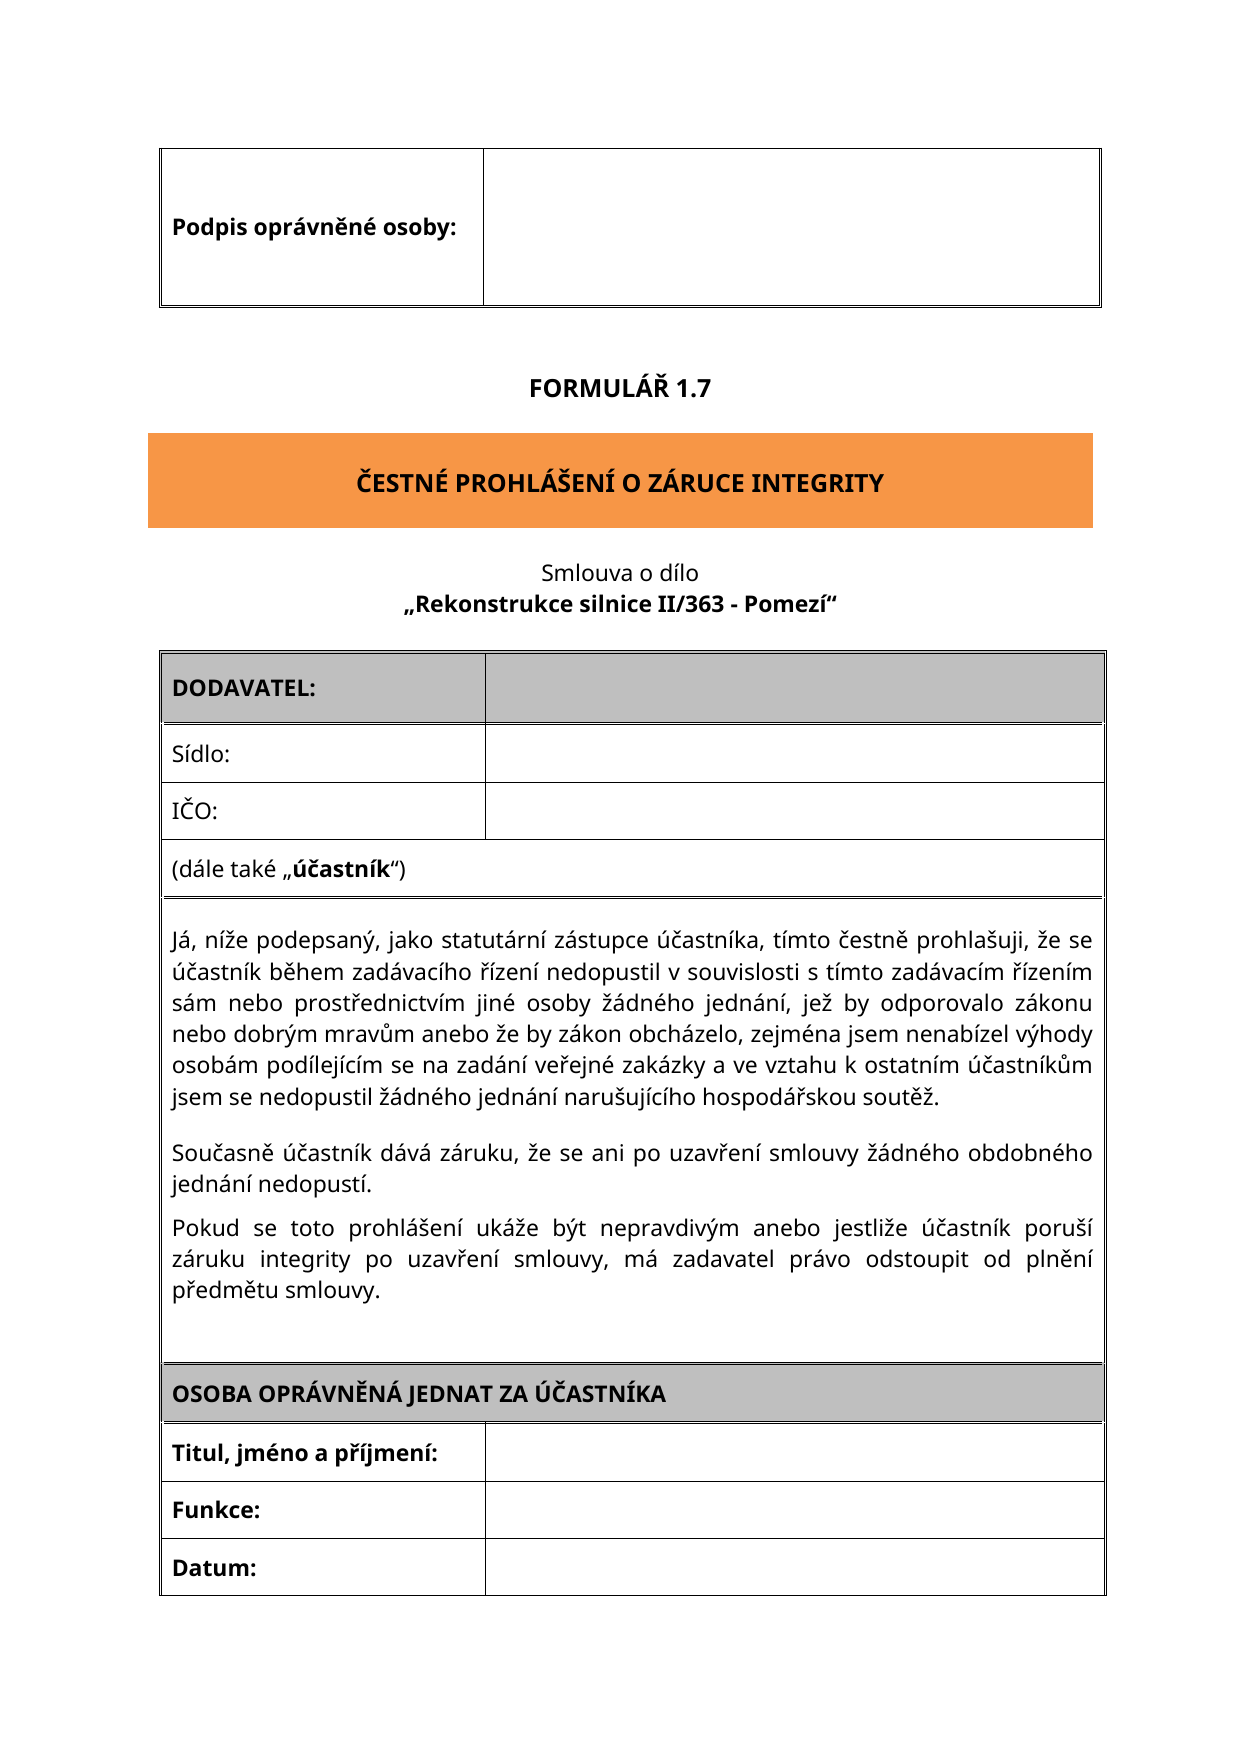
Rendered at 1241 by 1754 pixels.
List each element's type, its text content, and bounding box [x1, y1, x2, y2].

table_cell IČO: [162, 783, 485, 839]
table_cell osoba oprávněná jednat za účastníka [162, 1362, 1104, 1421]
table_cell Podpis oprávněné osoby: [162, 149, 483, 305]
table_cell [486, 783, 1104, 839]
text Smlouva o dílo [148, 557, 1093, 588]
table_cell Já, níže podepsaný, jako statutární zástupce účastníka, tímto čestně prohlašuji, že se účastník během zadávacího řízení nedopustil v souvislosti s tímto zadávacím řízením sám nebo prostřednictvím jiné osoby žádného jednání, jež by odporovalo zákonu nebo dobrým mravům anebo že by zákon obcházelo, zejména jsem nenabízel výhody osobám podílejícím se na zadání veřejné zakázky a ve vztahu k ostatním účastníkům jsem se nedopustil žádného jednání narušujícího hospodářskou soutěž. Současně účastník dává záruku, že se ani po uzavření smlouvy žádného obdobného jednání nedopustí. Pokud se toto prohlášení ukáže být nepravdivým anebo jestliže účastník poruší záruku integrity po uzavření smlouvy, má zadavatel právo odstoupit od plnění předmětu smlouvy. [160, 896, 1105, 1362]
table_cell [484, 149, 1099, 305]
table_cell [486, 1482, 1104, 1538]
table_cell Titul, jméno a příjmení: [160, 1421, 485, 1481]
table_cell Sídlo: [160, 722, 485, 782]
text čestné Prohlášení o záruce integrity [148, 466, 1093, 500]
table_cell [486, 1421, 1105, 1481]
text „Rekonstrukce silnice II/363 - Pomezí“ [148, 588, 1093, 619]
table_cell [486, 722, 1105, 782]
text FORMULÁŘ 1.7 [148, 371, 1093, 404]
table_cell Funkce: [162, 1482, 485, 1538]
table_header [486, 654, 1104, 722]
table_header DODAVATEL: [162, 654, 485, 722]
table_cell Datum: [162, 1539, 485, 1595]
table_cell (dále také „účastník“) [162, 840, 1104, 896]
table_cell [486, 1539, 1104, 1595]
